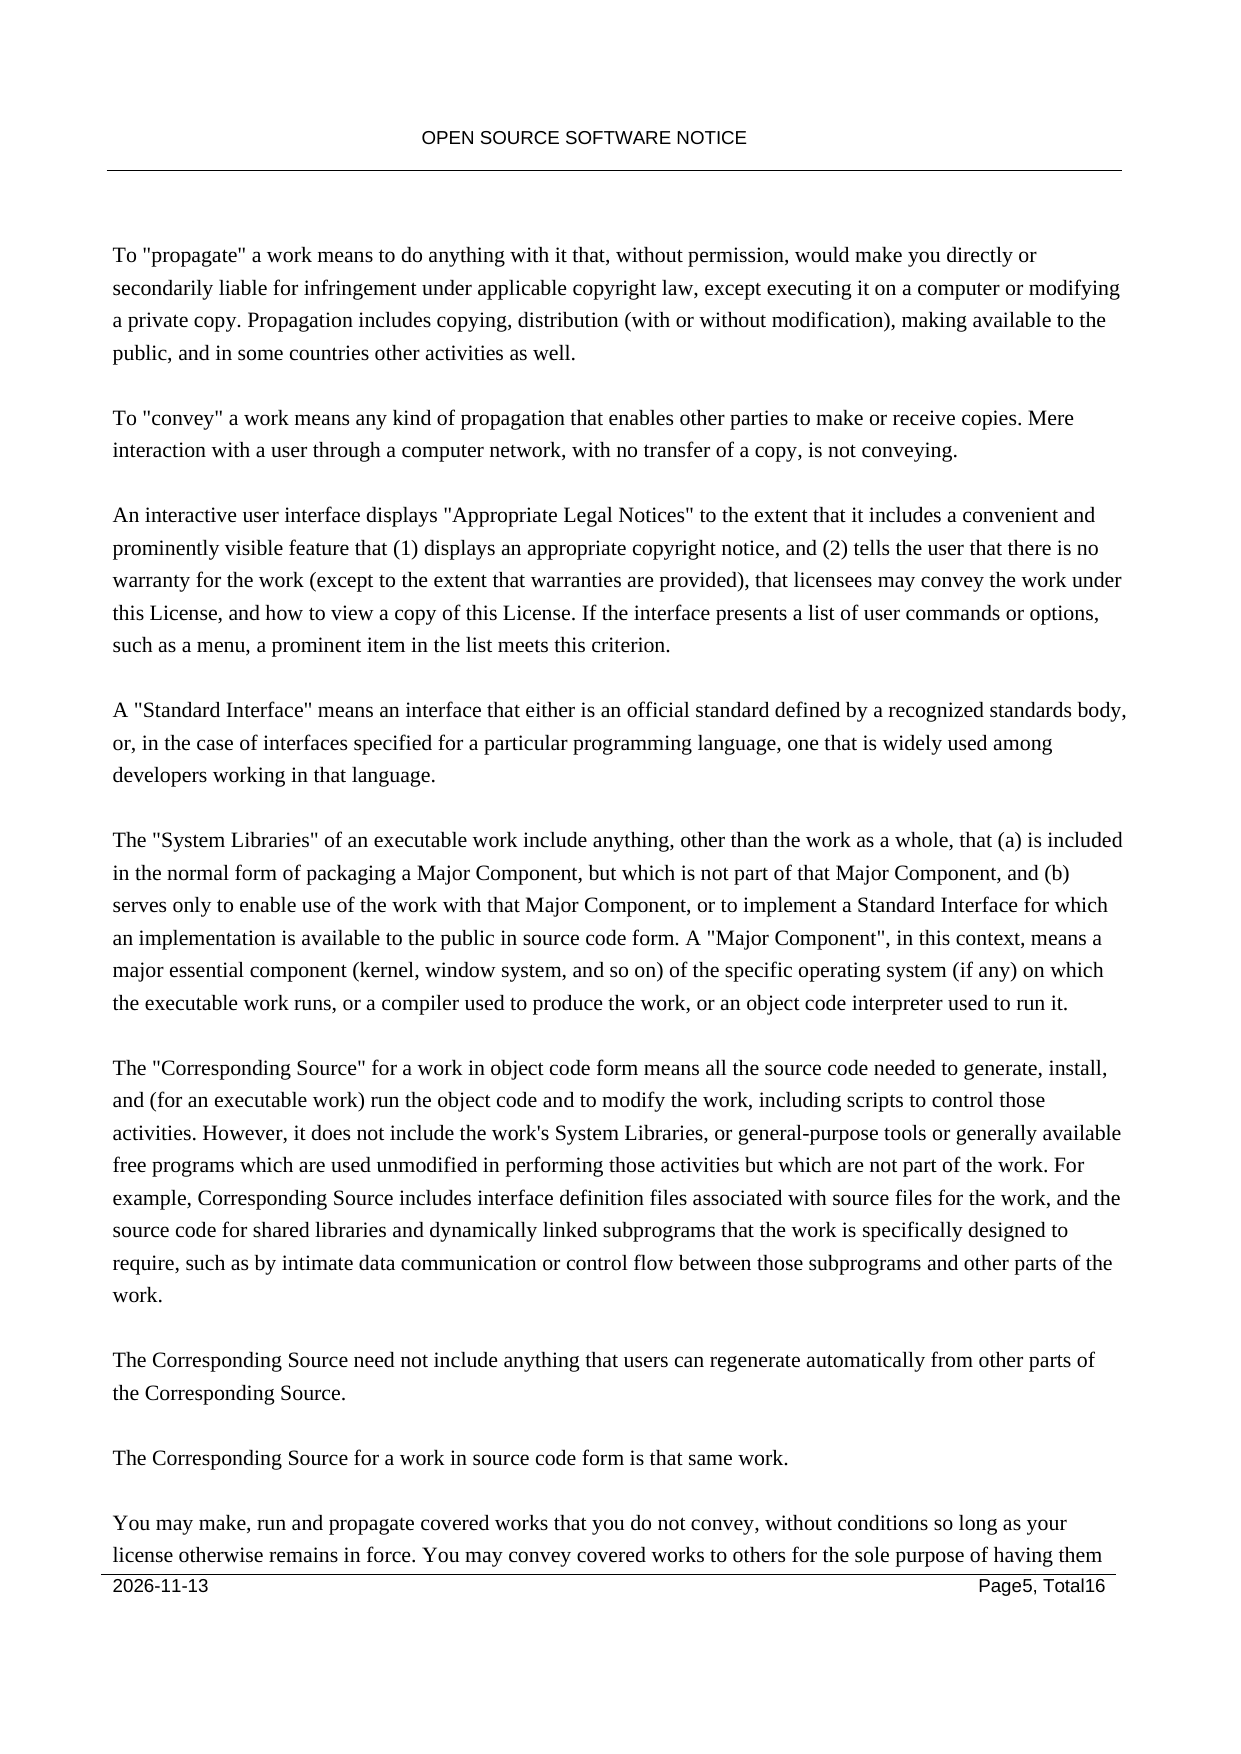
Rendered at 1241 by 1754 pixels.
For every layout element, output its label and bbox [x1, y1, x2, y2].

text [112, 206, 1128, 1571]
